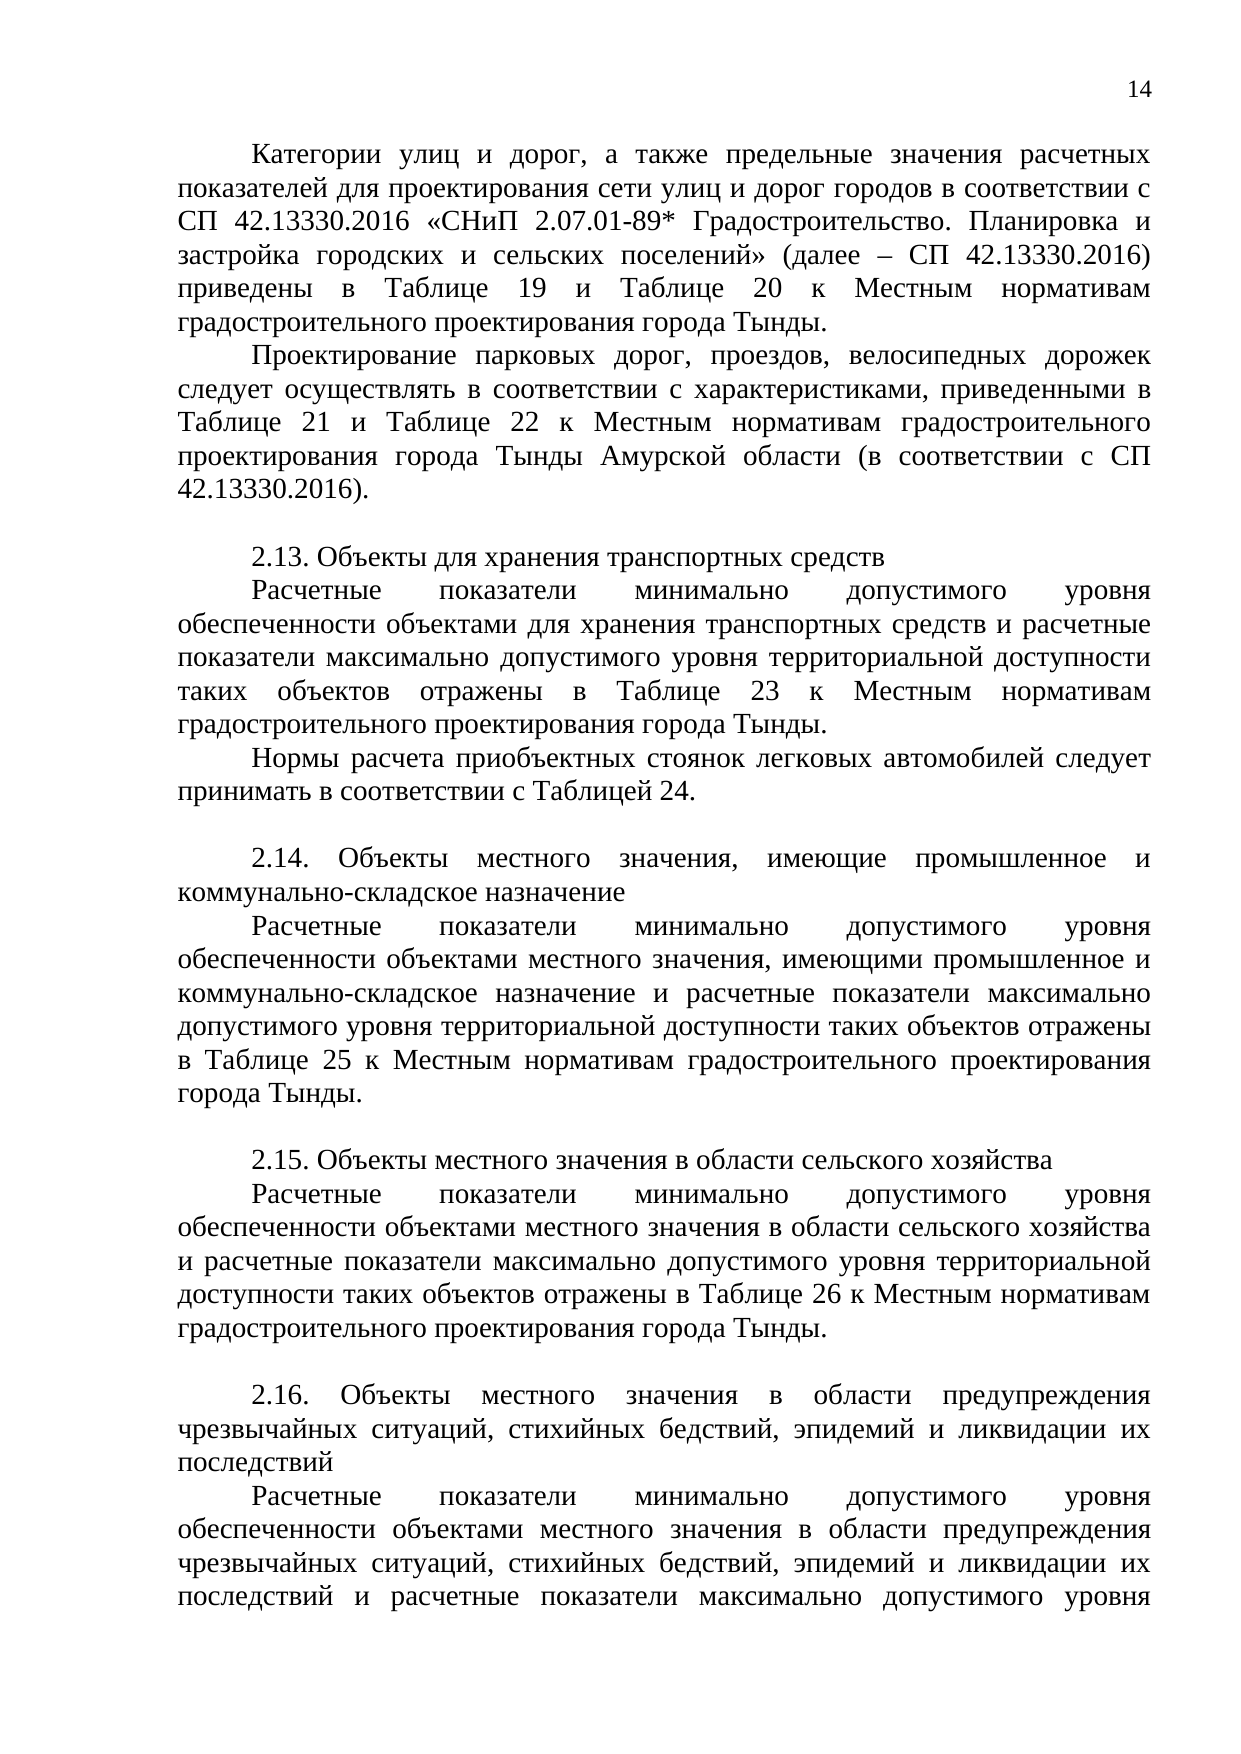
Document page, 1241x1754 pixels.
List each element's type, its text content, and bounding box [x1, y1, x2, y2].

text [177, 1478, 1152, 1612]
subtitle 2.16. Объекты местного значения в области предупреждения чрезвычайных ситуаций, стихийных бедствий, эпидемий и ликвидации их последствий [177, 1377, 1152, 1478]
subtitle 2.15. Объекты местного значения в области сельского хозяйства [177, 1142, 1152, 1176]
subtitle 2.13. Объекты для хранения транспортных средств [177, 539, 1152, 572]
text Категории улиц и дорог, а также предельные значения расчетных показателей для проектирования сети улиц и дорог городов в соответствии с СП 42.13330.2016 «СНиП 2.07.01-89* Градостроительство. Планировка и застройка городских и сельских поселений» (далее – СП 42.13330.2016) приведены в Таблице 19 и Таблице 20 к Местным нормативам градостроительного проектирования города Тынды. [177, 136, 1152, 337]
text Проектирование парковых дорог, проездов, велосипедных дорожек следует осуществлять в соответствии с характеристиками, приведенными в Таблице 21 и Таблице 22 к Местным нормативам градостроительного проектирования города Тынды Амурской области (в соответствии с СП 42.13330.2016). [177, 337, 1152, 505]
text Нормы расчета приобъектных стоянок легковых автомобилей следует принимать в соответствии с Таблицей 24. [177, 740, 1152, 807]
text Расчетные показатели минимально допустимого уровня обеспеченности объектами местного значения, имеющими промышленное и коммунально-складское назначение и расчетные показатели максимально допустимого уровня территориальной доступности таких объектов отражены в Таблице 25 к Местным нормативам градостроительного проектирования города Тынды. [177, 908, 1152, 1109]
subtitle 2.14. Объекты местного значения, имеющие промышленное и коммунально-складское назначение [177, 841, 1152, 908]
text Расчетные показатели минимально допустимого уровня обеспеченности объектами для хранения транспортных средств и расчетные показатели максимально допустимого уровня территориальной доступности таких объектов отражены в Таблице 23 к Местным нормативам градостроительного проектирования города Тынды. [177, 572, 1152, 740]
text Расчетные показатели минимально допустимого уровня обеспеченности объектами местного значения в области сельского хозяйства и расчетные показатели максимально допустимого уровня территориальной доступности таких объектов отражены в Таблице 26 к Местным нормативам градостроительного проектирования города Тынды. [177, 1176, 1152, 1344]
